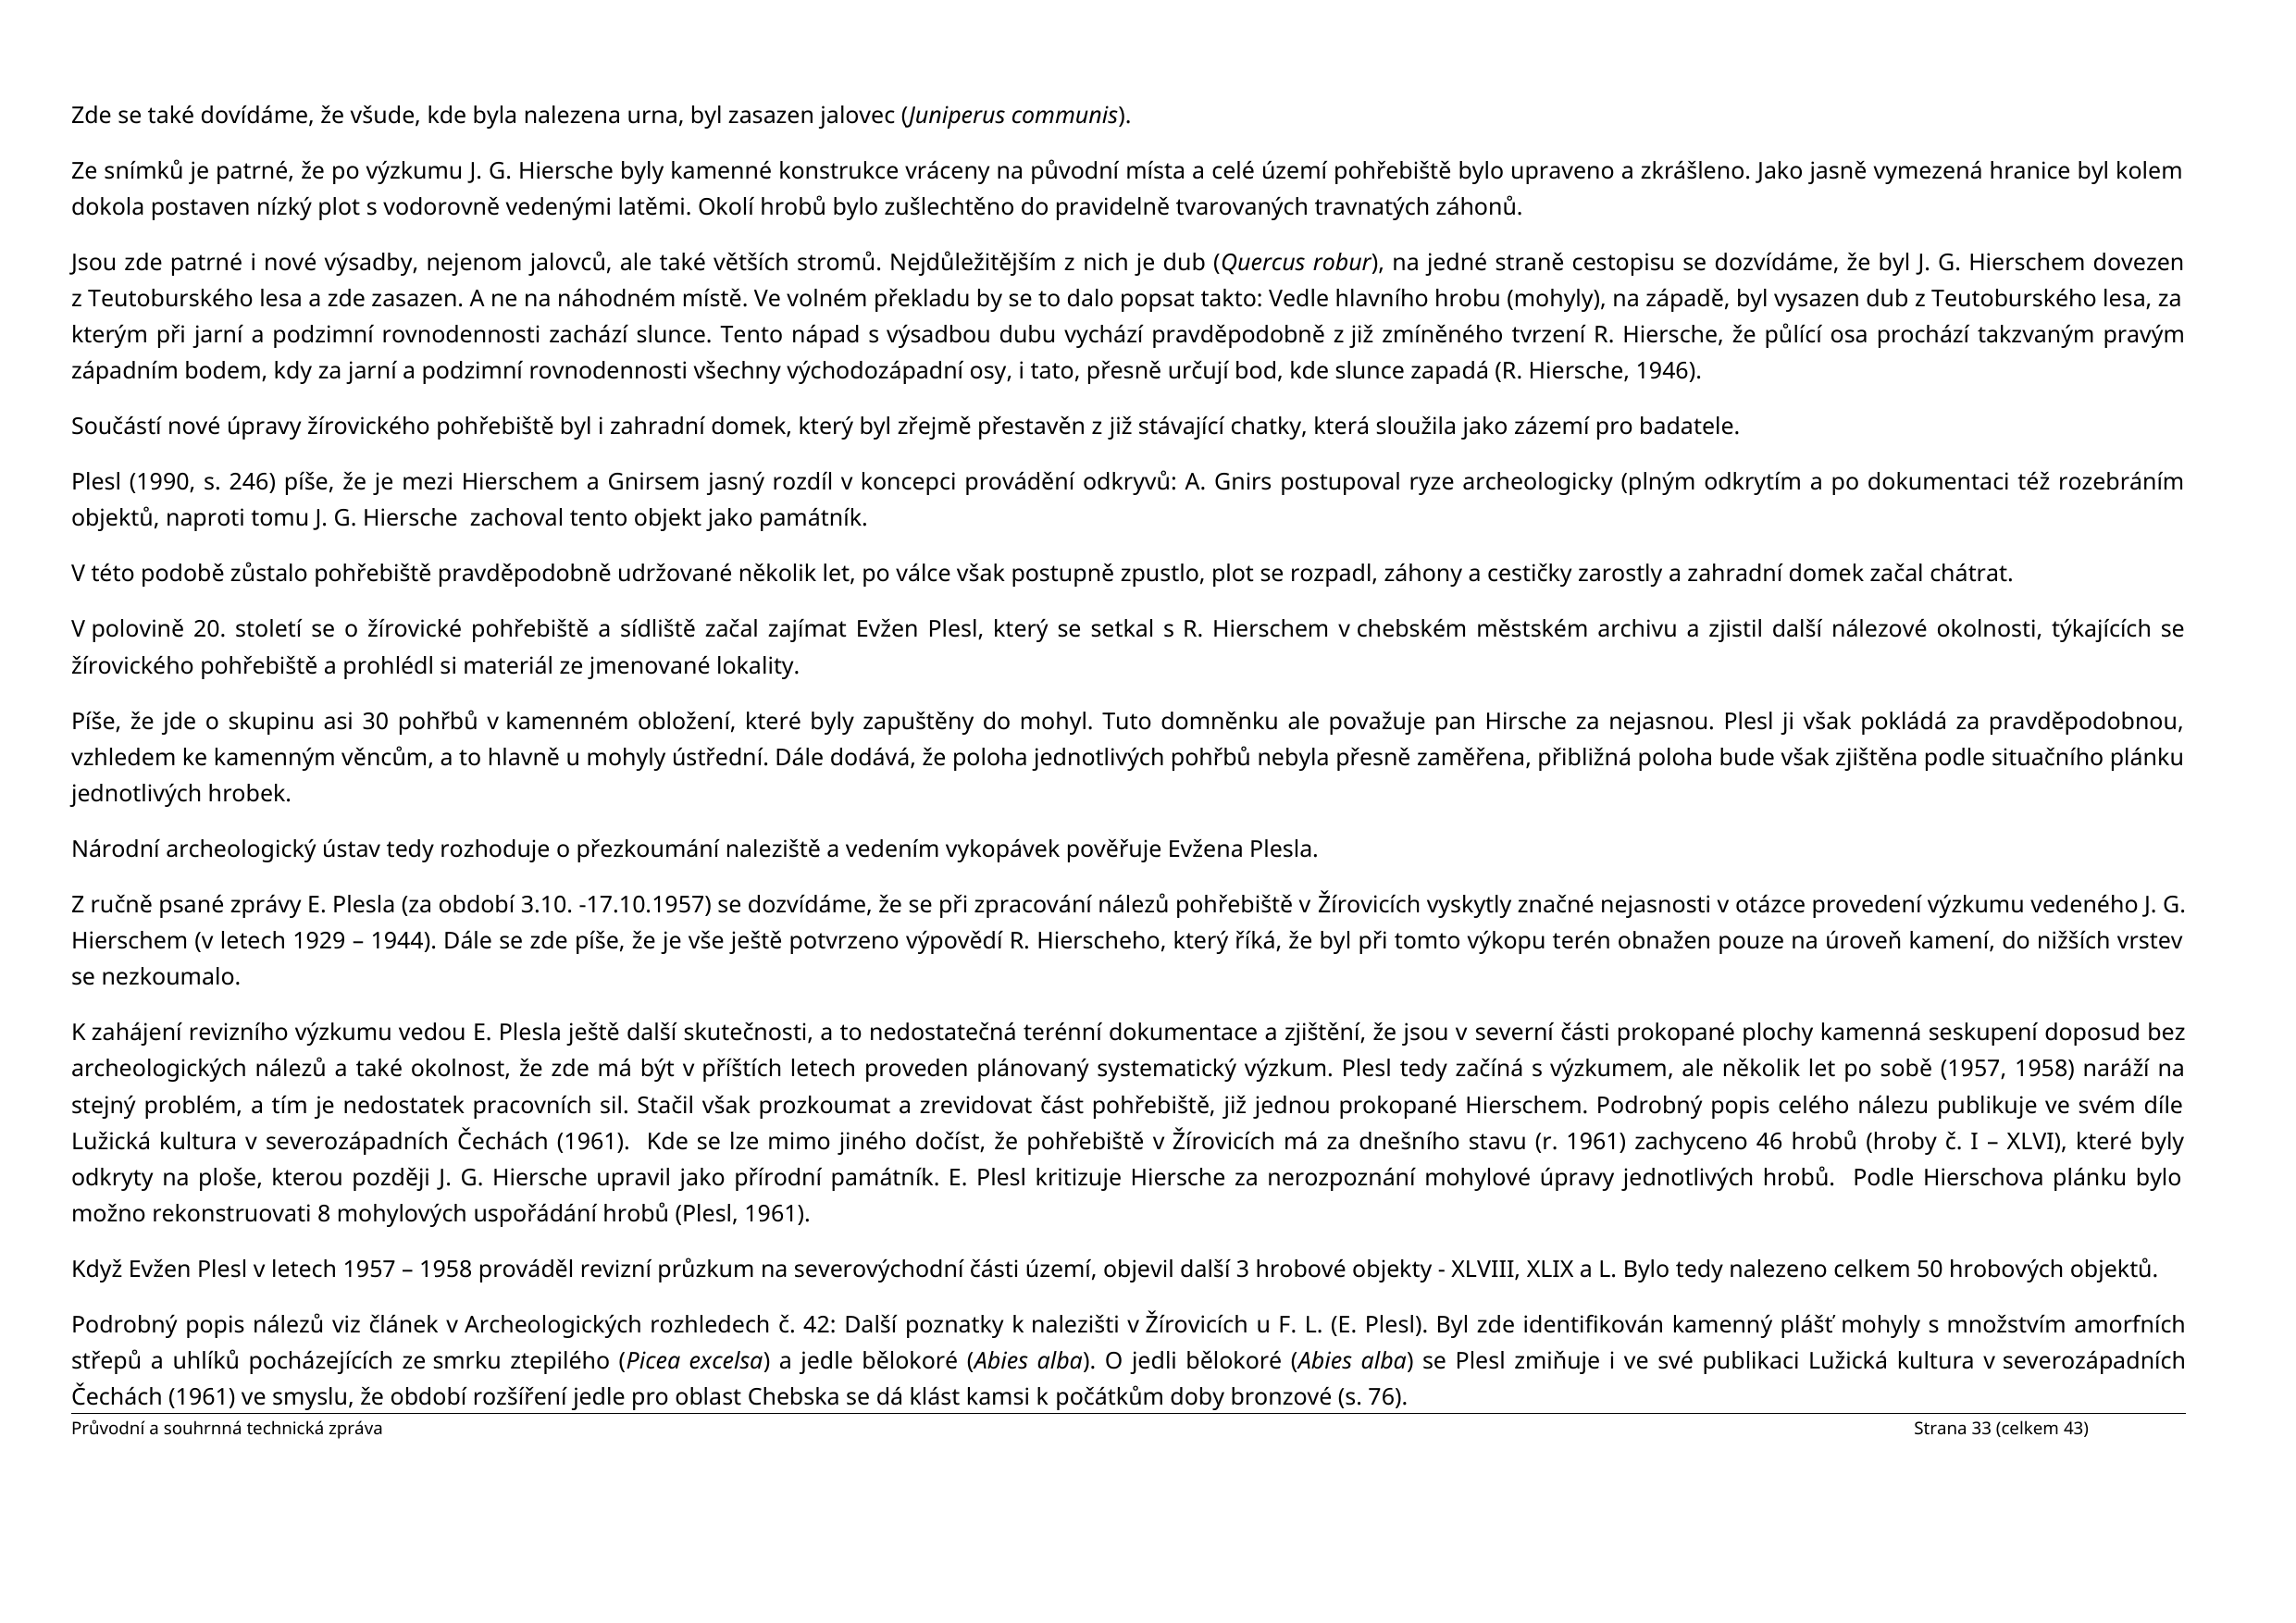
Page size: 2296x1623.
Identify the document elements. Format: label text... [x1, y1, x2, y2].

text Jsou zde patrné i nové výsadby, nejenom jalovců, ale také větších stromů. Nejdůležitějším z nich je dub (Quercus robur), na jedné straně cestopisu se dozvídáme, že byl J. G. Hierschem dovezen z Teutoburského lesa a zde zasazen. A ne na náhodném místě. Ve volném překladu by se to dalo popsat takto: Vedle hlavního hrobu (mohyly), na západě, byl vysazen dub z Teutoburského lesa, za kterým při jarní a podzimní rovnodennosti zachází slunce. Tento nápad s výsadbou dubu vychází pravděpodobně z již zmíněného tvrzení R. Hiersche, že půlící osa prochází takzvaným pravým západním bodem, kdy za jarní a podzimní rovnodennosti všechny východozápadní osy, i tato, přesně určují bod, kde slunce zapadá (R. Hiersche, 1946). [71, 246, 2186, 386]
text Ze snímků je patrné, že po výzkumu J. G. Hiersche byly kamenné konstrukce vráceny na původní místa a celé území pohřebiště bylo upraveno a zkrášleno. Jako jasně vymezená hranice byl kolem dokola postaven nízký plot s vodorovně vedenými latěmi. Okolí hrobů bylo zušlechtěno do pravidelně tvarovaných travnatých záhonů. [71, 154, 2186, 221]
text Plesl (1990, s. 246) píše, že je mezi Hierschem a Gnirsem jasný rozdíl v koncepci provádění odkryvů: A. Gnirs postupoval ryze archeologicky (plným odkrytím a po dokumentaci též rozebráním objektů, naproti tomu J. G. Hiersche zachoval tento objekt jako památník. [71, 465, 2186, 533]
text K zahájení revizního výzkumu vedou E. Plesla ještě další skutečnosti, a to nedostatečná terénní dokumentace a zjištění, že jsou v severní části prokopané plochy kamenná seskupení doposud bez archeologických nálezů a také okolnost, že zde má být v příštích letech proveden plánovaný systematický výzkum. Plesl tedy začíná s výzkumem, ale několik let po sobě (1957, 1958) naráží na stejný problém, a tím je nedostatek pracovních sil. Stačil však prozkoumat a zrevidovat část pohřebiště, již jednou prokopané Hierschem. Podrobný popis celého nálezu publikuje ve svém díle Lužická kultura v severozápadních Čechách (1961). Kde se lze mimo jiného dočíst, že pohřebiště v Žírovicích má za dnešního stavu (r. 1961) zachyceno 46 hrobů (hroby č. I – XLVI), které byly odkryty na ploše, kterou později J. G. Hiersche upravil jako přírodní památník. E. Plesl kritizuje Hiersche za nerozpoznání mohylové úpravy jednotlivých hrobů. Podle Hierschova plánku bylo možno rekonstruovati 8 mohylových uspořádání hrobů (Plesl, 1961). [71, 1016, 2186, 1229]
text Zde se také dovídáme, že všude, kde byla nalezena urna, byl zasazen jalovec (Juniperus communis). [71, 98, 2186, 130]
text Píše, že jde o skupinu asi 30 pohřbů v kamenném obložení, které byly zapuštěny do mohyl. Tuto domněnku ale považuje pan Hirsche za nejasnou. Plesl ji však pokládá za pravděpodobnou, vzhledem ke kamenným věncům, a to hlavně u mohyly ústřední. Dále dodává, že poloha jednotlivých pohřbů nebyla přesně zaměřena, přibližná poloha bude však zjištěna podle situačního plánku jednotlivých hrobek. [71, 704, 2186, 809]
text Součástí nové úpravy žírovického pohřebiště byl i zahradní domek, který byl zřejmě přestavěn z již stávající chatky, která sloužila jako zázemí pro badatele. [71, 410, 2186, 441]
text Z ručně psané zprávy E. Plesla (za období 3.10. -17.10.1957) se dozvídáme, že se při zpracování nálezů pohřebiště v Žírovicích vyskytly značné nejasnosti v otázce provedení výzkumu vedeného J. G. Hierschem (v letech 1929 – 1944). Dále se zde píše, že je vše ještě potvrzeno výpovědí R. Hierscheho, který říká, že byl při tomto výkopu terén obnažen pouze na úroveň kamení, do nižších vrstev se nezkoumalo. [71, 888, 2186, 992]
text Národní archeologický ústav tedy rozhoduje o přezkoumání naleziště a vedením vykopávek pověřuje Evžena Plesla. [71, 833, 2186, 864]
text Když Evžen Plesl v letech 1957 – 1958 prováděl revizní průzkum na severovýchodní části území, objevil další 3 hrobové objekty - XLVIII, XLIX a L. Bylo tedy nalezeno celkem 50 hrobových objektů. [71, 1253, 2186, 1284]
text V polovině 20. století se o žírovické pohřebiště a sídliště začal zajímat Evžen Plesl, který se setkal s R. Hierschem v chebském městském archivu a zjistil další nálezové okolnosti, týkajících se žírovického pohřebiště a prohlédl si materiál ze jmenované lokality. [71, 613, 2186, 680]
text Podrobný popis nálezů viz článek v Archeologických rozhledech č. 42: Další poznatky k nalezišti v Žírovicích u F. L. (E. Plesl). Byl zde identifikován kamenný plášť mohyly s množstvím amorfních střepů a uhlíků pocházejících ze smrku ztepilého (Picea excelsa) a jedle bělokoré (Abies alba). O jedli bělokoré (Abies alba) se Plesl zmiňuje i ve své publikaci Lužická kultura v severozápadních Čechách (1961) ve smyslu, že období rozšíření jedle pro oblast Chebska se dá klást kamsi k počátkům doby bronzové (s. 76). [71, 1308, 2186, 1412]
text V této podobě zůstalo pohřebiště pravděpodobně udržované několik let, po válce však postupně zpustlo, plot se rozpadl, záhony a cestičky zarostly a zahradní domek začal chátrat. [71, 557, 2186, 588]
